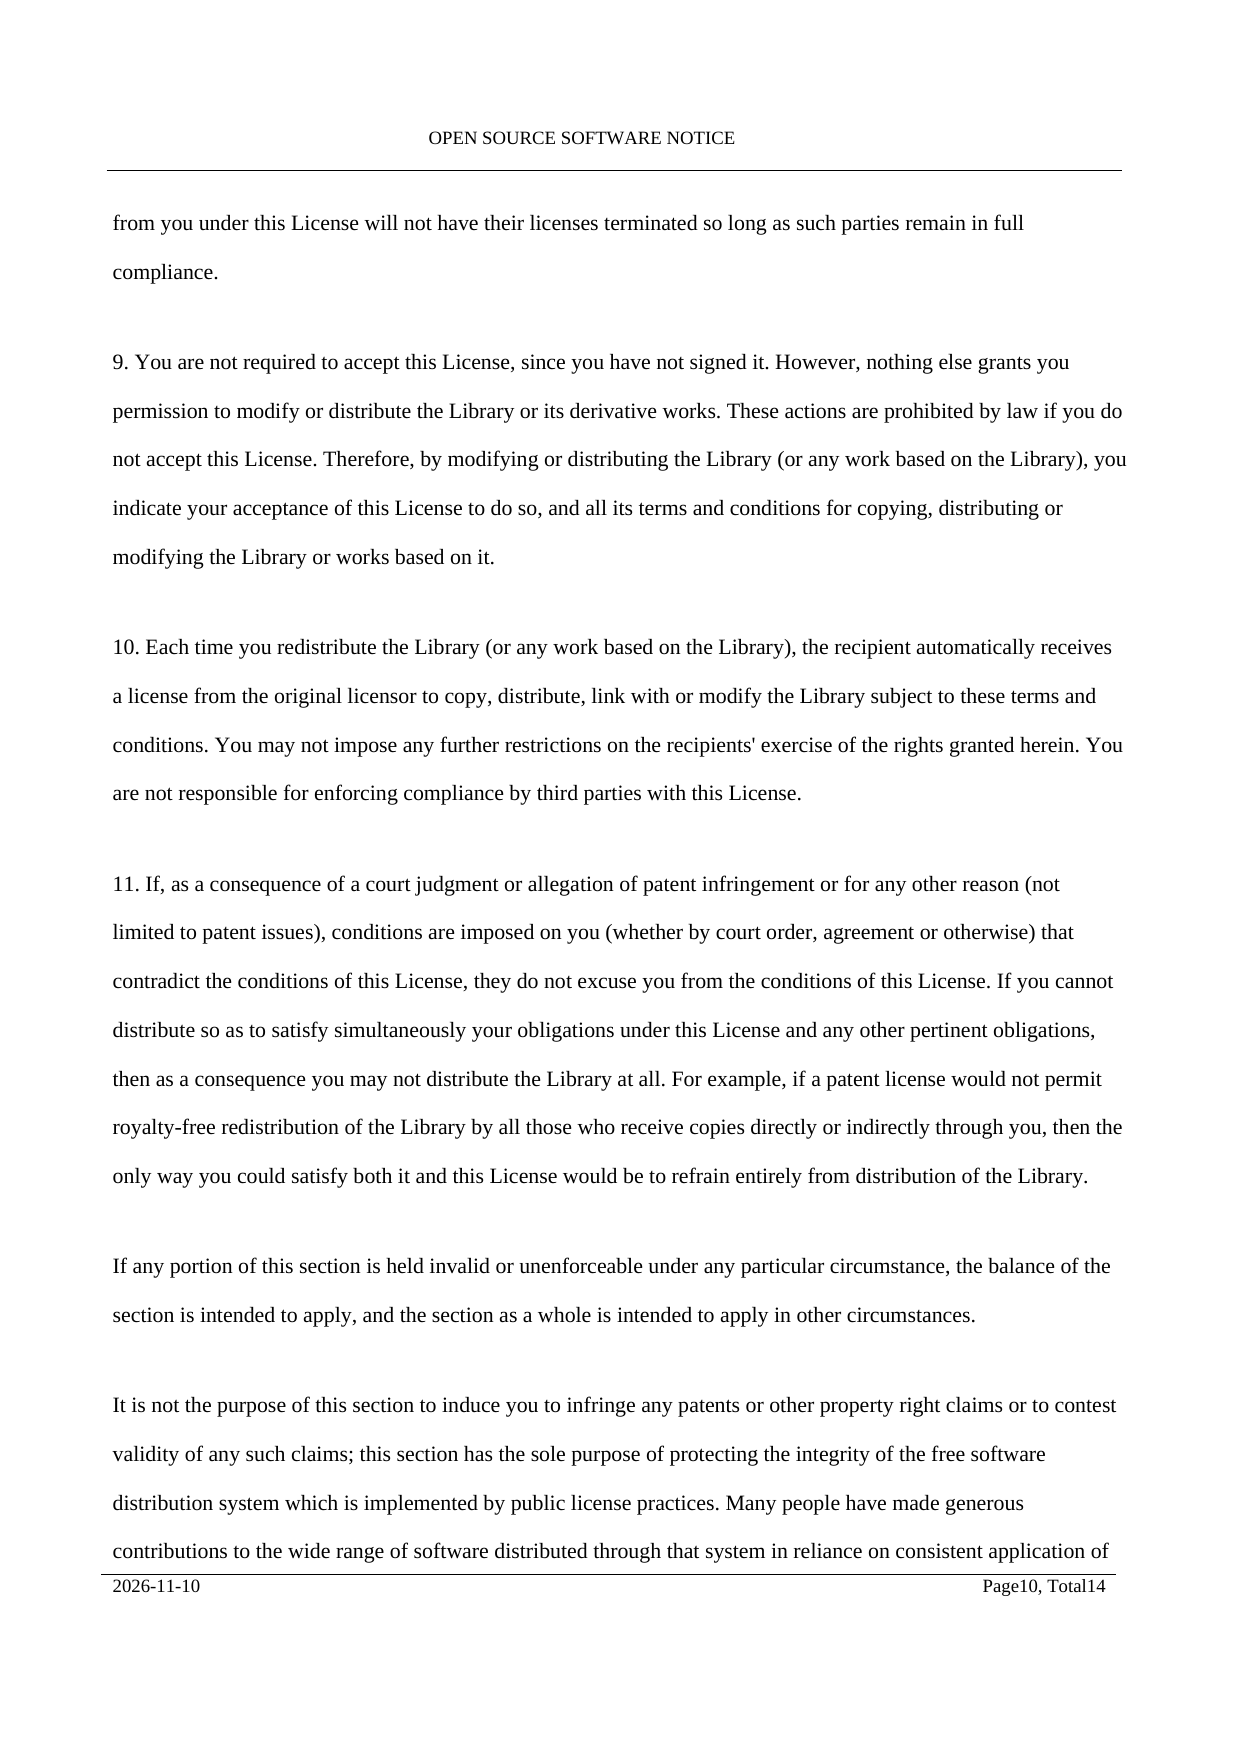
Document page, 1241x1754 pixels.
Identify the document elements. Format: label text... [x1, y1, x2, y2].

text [112, 1389, 1128, 1567]
text 9. You are not required to accept this License, since you have not signed it. However, nothing else grants you permission to modify or distribute the Library or its derivative works. These actions are prohibited by law if you do not accept this License. Therefore, by modifying or distributing the Library (or any work based on the Library), you indicate your acceptance of this License to do so, and all its terms and conditions for copying, distributing or modifying the Library or works based on it. [112, 345, 1128, 573]
text 11. If, as a consequence of a court judgment or allegation of patent infringement or for any other reason (not limited to patent issues), conditions are imposed on you (whether by court order, agreement or otherwise) that contradict the conditions of this License, they do not excuse you from the conditions of this License. If you cannot distribute so as to satisfy simultaneously your obligations under this License and any other pertinent obligations, then as a consequence you may not distribute the Library at all. For example, if a patent license would not permit royalty-free redistribution of the Library by all those who receive copies directly or indirectly through you, then the only way you could satisfy both it and this License would be to refrain entirely from distribution of the Library. [112, 867, 1128, 1192]
text If any portion of this section is held invalid or unenforceable under any particular circumstance, the balance of the section is intended to apply, and the section as a whole is intended to apply in other circumstances. [112, 1250, 1128, 1331]
text 10. Each time you redistribute the Library (or any work based on the Library), the recipient automatically receives a license from the original licensor to copy, distribute, link with or modify the Library subject to these terms and conditions. You may not impose any further restrictions on the recipients' exercise of the rights granted herein. You are not responsible for enforcing compliance by third parties with this License. [112, 631, 1128, 809]
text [112, 206, 1128, 288]
